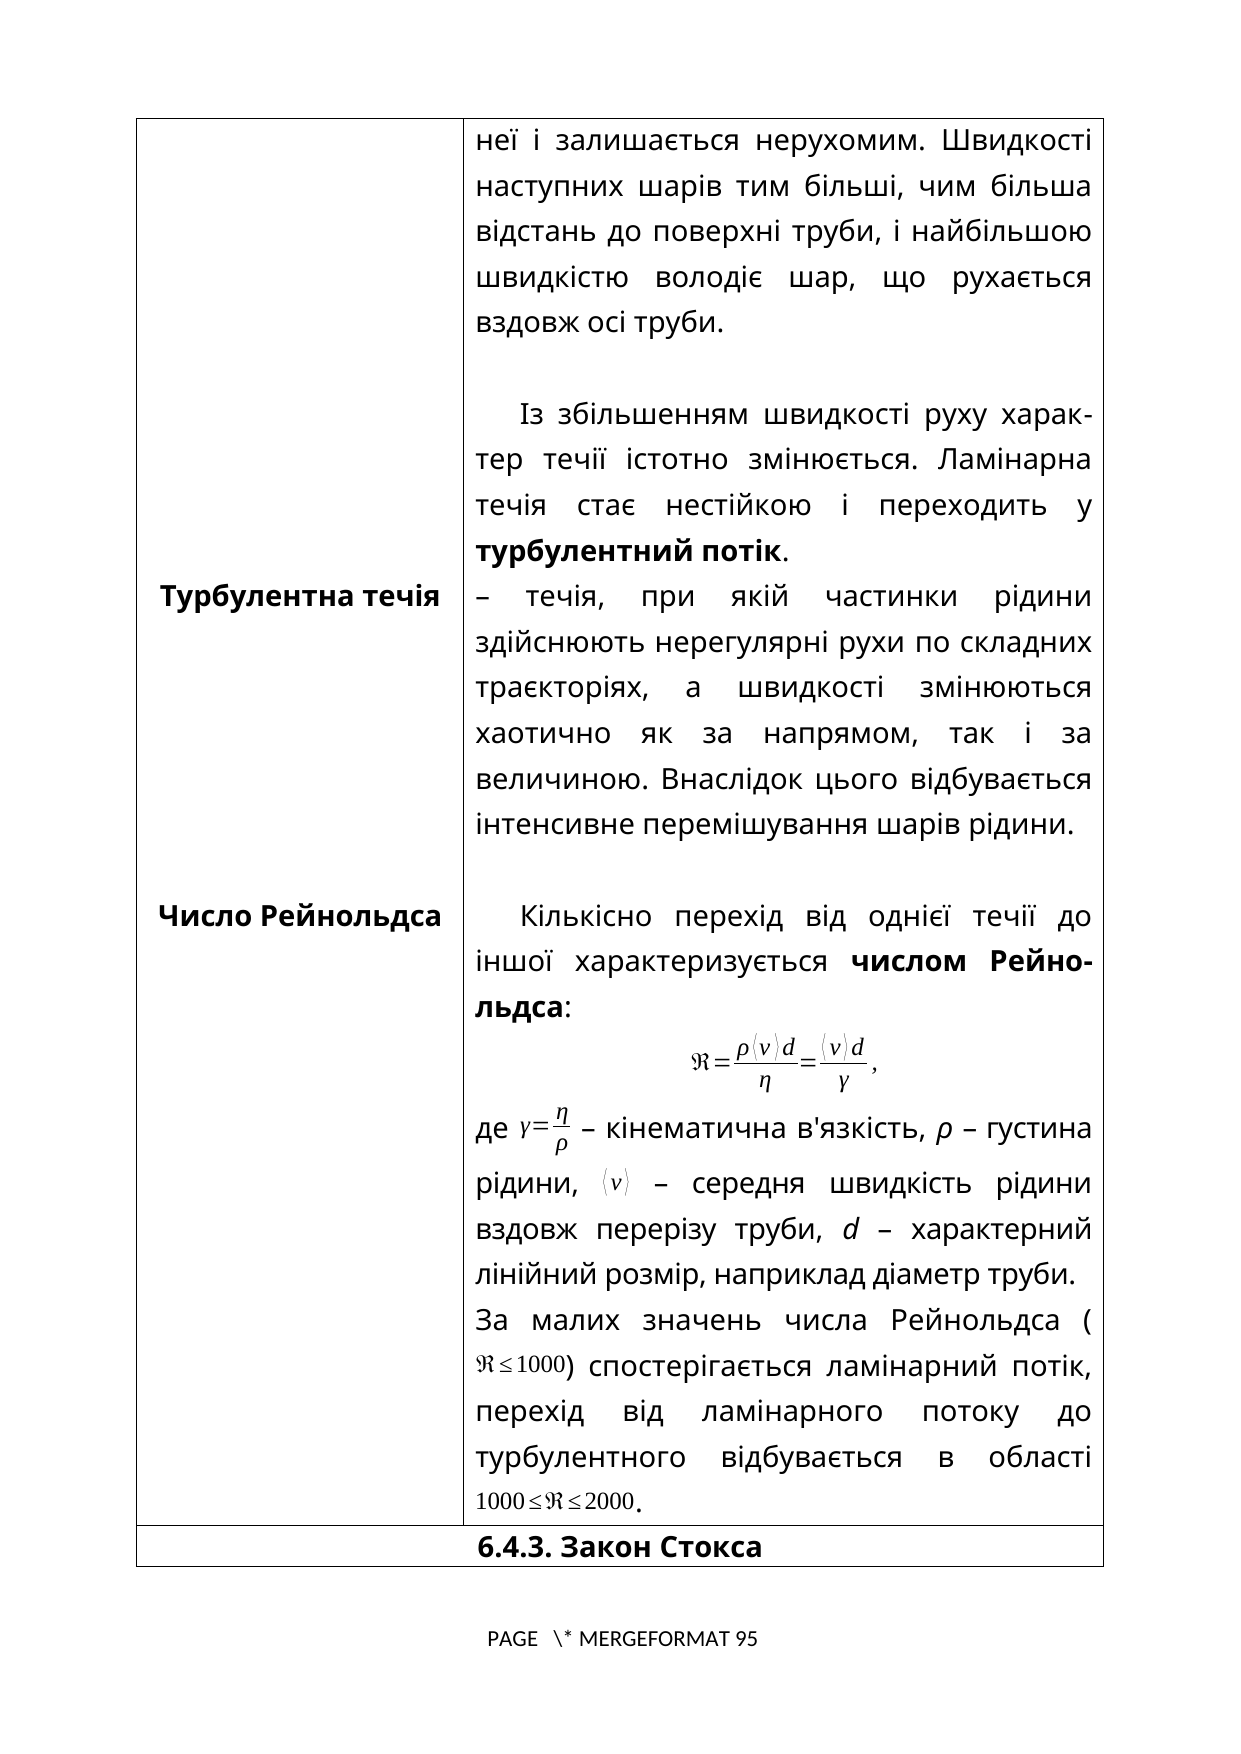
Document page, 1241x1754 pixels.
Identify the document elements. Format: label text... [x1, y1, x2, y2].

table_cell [137, 119, 463, 1525]
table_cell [464, 119, 1103, 1525]
